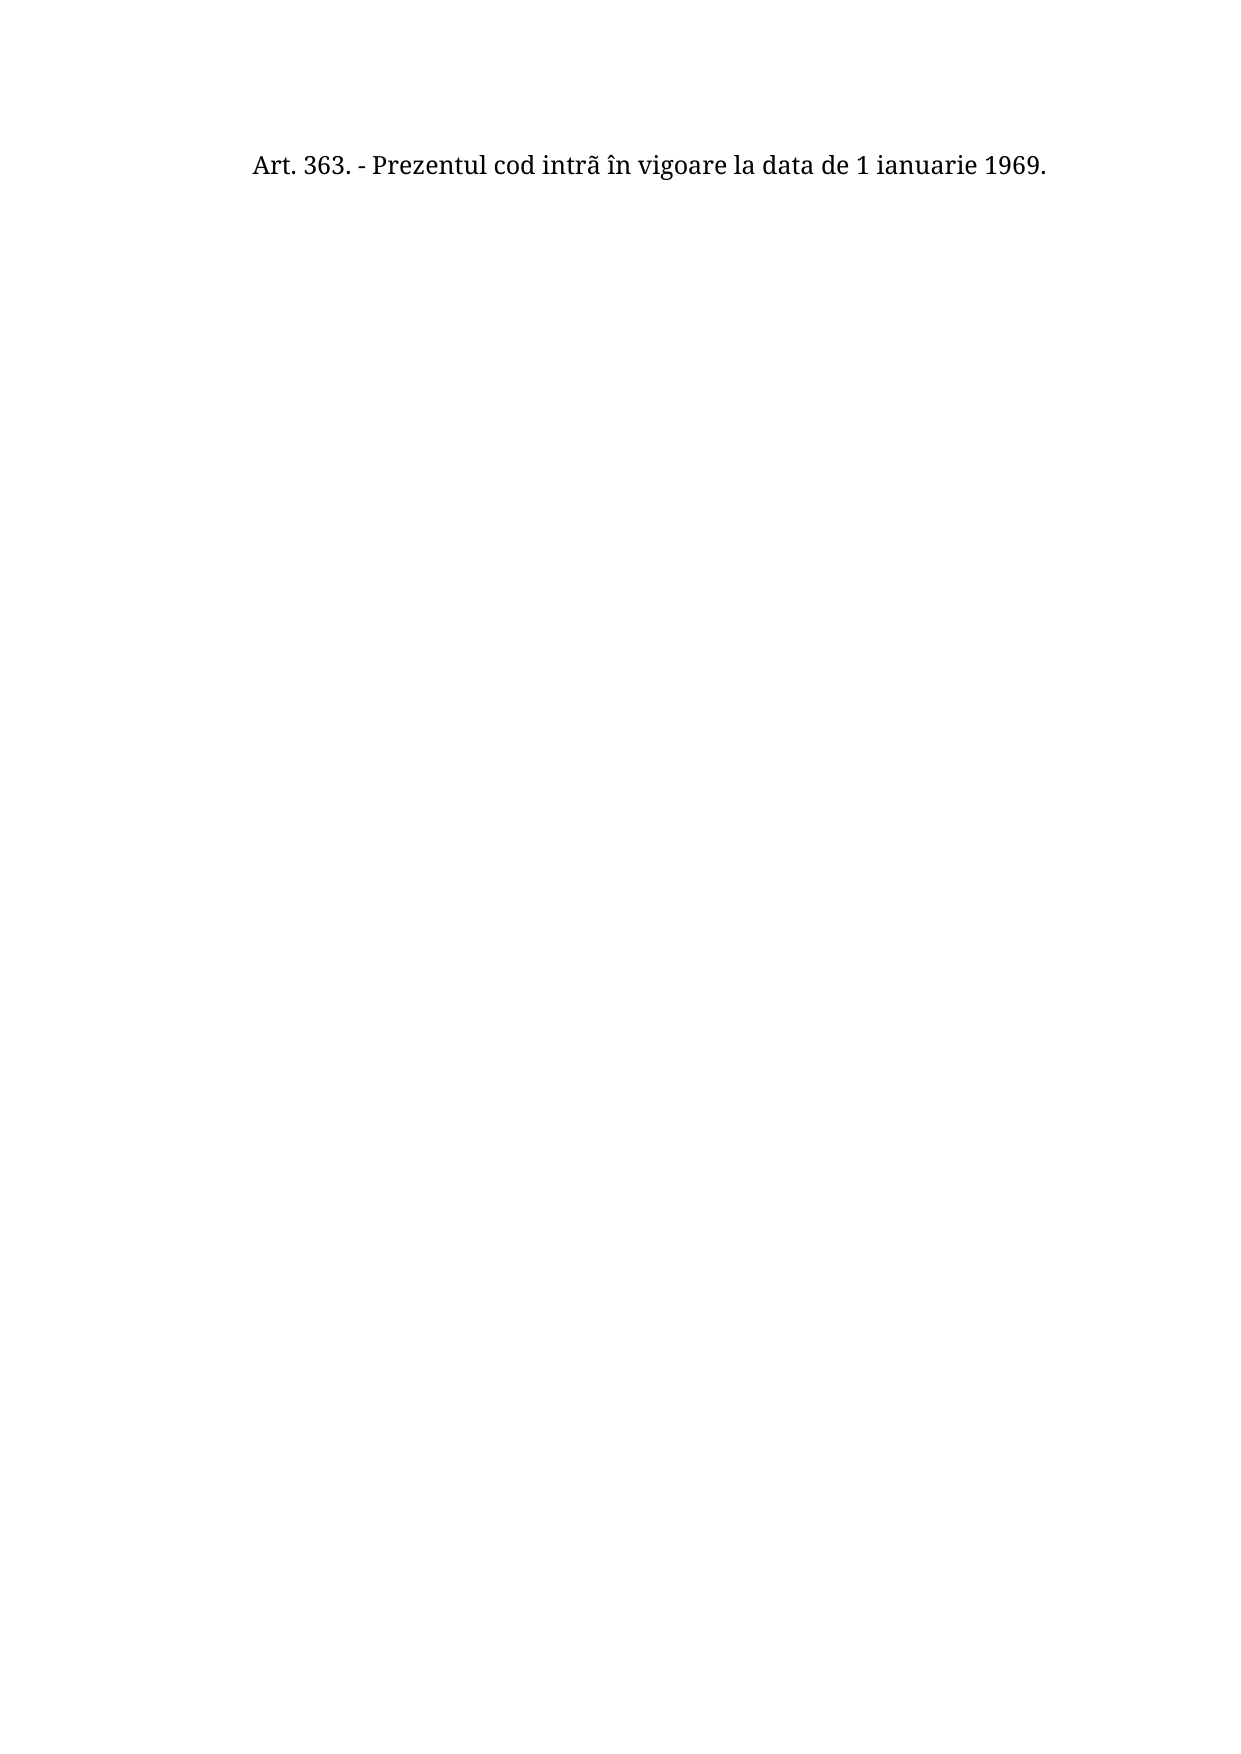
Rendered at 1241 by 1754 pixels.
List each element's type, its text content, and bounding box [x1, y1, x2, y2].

text Art. 363. - Prezentul cod intrã în vigoare la data de 1 ianuarie 1969. [177, 148, 1063, 182]
